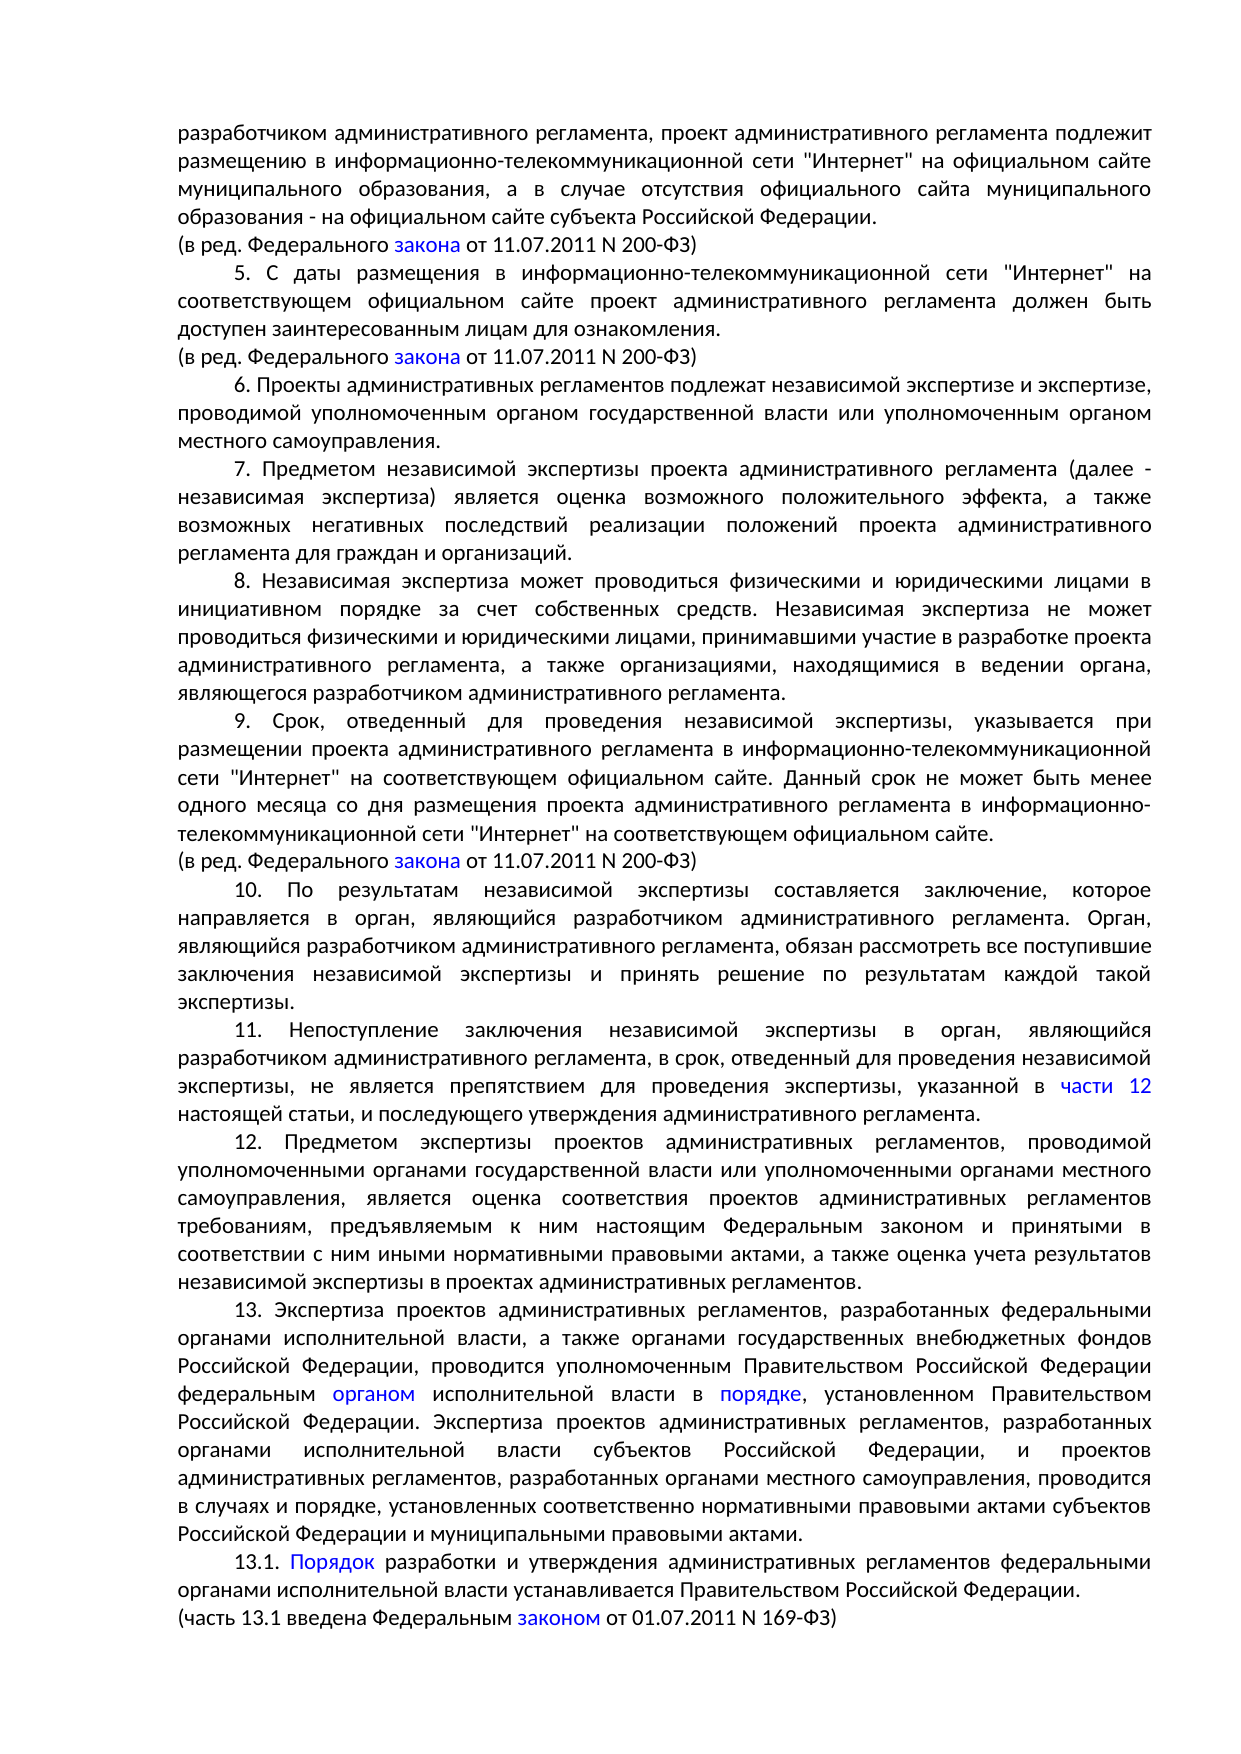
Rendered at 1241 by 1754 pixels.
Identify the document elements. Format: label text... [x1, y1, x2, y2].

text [177, 118, 1152, 230]
text (в ред. Федерального закона от 11.07.2011 N 200-ФЗ) [177, 342, 1152, 370]
text (часть 13.1 введена Федеральным законом от 01.07.2011 N 169-ФЗ) [177, 1603, 1152, 1631]
text 10. По результатам независимой экспертизы составляется заключение, которое направляется в орган, являющийся разработчиком административного регламента. Орган, являющийся разработчиком административного регламента, обязан рассмотреть все поступившие заключения независимой экспертизы и принять решение по результатам каждой такой экспертизы. [177, 875, 1152, 1015]
text 13. Экспертиза проектов административных регламентов, разработанных федеральными органами исполнительной власти, а также органами государственных внебюджетных фондов Российской Федерации, проводится уполномоченным Правительством Российской Федерации федеральным органом исполнительной власти в порядке, установленном Правительством Российской Федерации. Экспертиза проектов административных регламентов, разработанных органами исполнительной власти субъектов Российской Федерации, и проектов административных регламентов, разработанных органами местного самоуправления, проводится в случаях и порядке, установленных соответственно нормативными правовыми актами субъектов Российской Федерации и муниципальными правовыми актами. [177, 1295, 1152, 1547]
text 7. Предметом независимой экспертизы проекта административного регламента (далее - независимая экспертиза) является оценка возможного положительного эффекта, а также возможных негативных последствий реализации положений проекта административного регламента для граждан и организаций. [177, 454, 1152, 566]
text 9. Срок, отведенный для проведения независимой экспертизы, указывается при размещении проекта административного регламента в информационно-телекоммуникационной сети "Интернет" на соответствующем официальном сайте. Данный срок не может быть менее одного месяца со дня размещения проекта административного регламента в информационно-телекоммуникационной сети "Интернет" на соответствующем официальном сайте. [177, 707, 1152, 847]
text 5. С даты размещения в информационно-телекоммуникационной сети "Интернет" на соответствующем официальном сайте проект административного регламента должен быть доступен заинтересованным лицам для ознакомления. [177, 258, 1152, 342]
text 12. Предметом экспертизы проектов административных регламентов, проводимой уполномоченными органами государственной власти или уполномоченными органами местного самоуправления, является оценка соответствия проектов административных регламентов требованиям, предъявляемым к ним настоящим Федеральным законом и принятыми в соответствии с ним иными нормативными правовыми актами, а также оценка учета результатов независимой экспертизы в проектах административных регламентов. [177, 1127, 1152, 1295]
text (в ред. Федерального закона от 11.07.2011 N 200-ФЗ) [177, 230, 1152, 258]
text 8. Независимая экспертиза может проводиться физическими и юридическими лицами в инициативном порядке за счет собственных средств. Независимая экспертиза не может проводиться физическими и юридическими лицами, принимавшими участие в разработке проекта административного регламента, а также организациями, находящимися в ведении органа, являющегося разработчиком административного регламента. [177, 566, 1152, 707]
text 6. Проекты административных регламентов подлежат независимой экспертизе и экспертизе, проводимой уполномоченным органом государственной власти или уполномоченным органом местного самоуправления. [177, 370, 1152, 454]
text 11. Непоступление заключения независимой экспертизы в орган, являющийся разработчиком административного регламента, в срок, отведенный для проведения независимой экспертизы, не является препятствием для проведения экспертизы, указанной в части 12 настоящей статьи, и последующего утверждения административного регламента. [177, 1015, 1152, 1127]
text 13.1. Порядок разработки и утверждения административных регламентов федеральными органами исполнительной власти устанавливается Правительством Российской Федерации. [177, 1547, 1152, 1603]
text (в ред. Федерального закона от 11.07.2011 N 200-ФЗ) [177, 847, 1152, 875]
